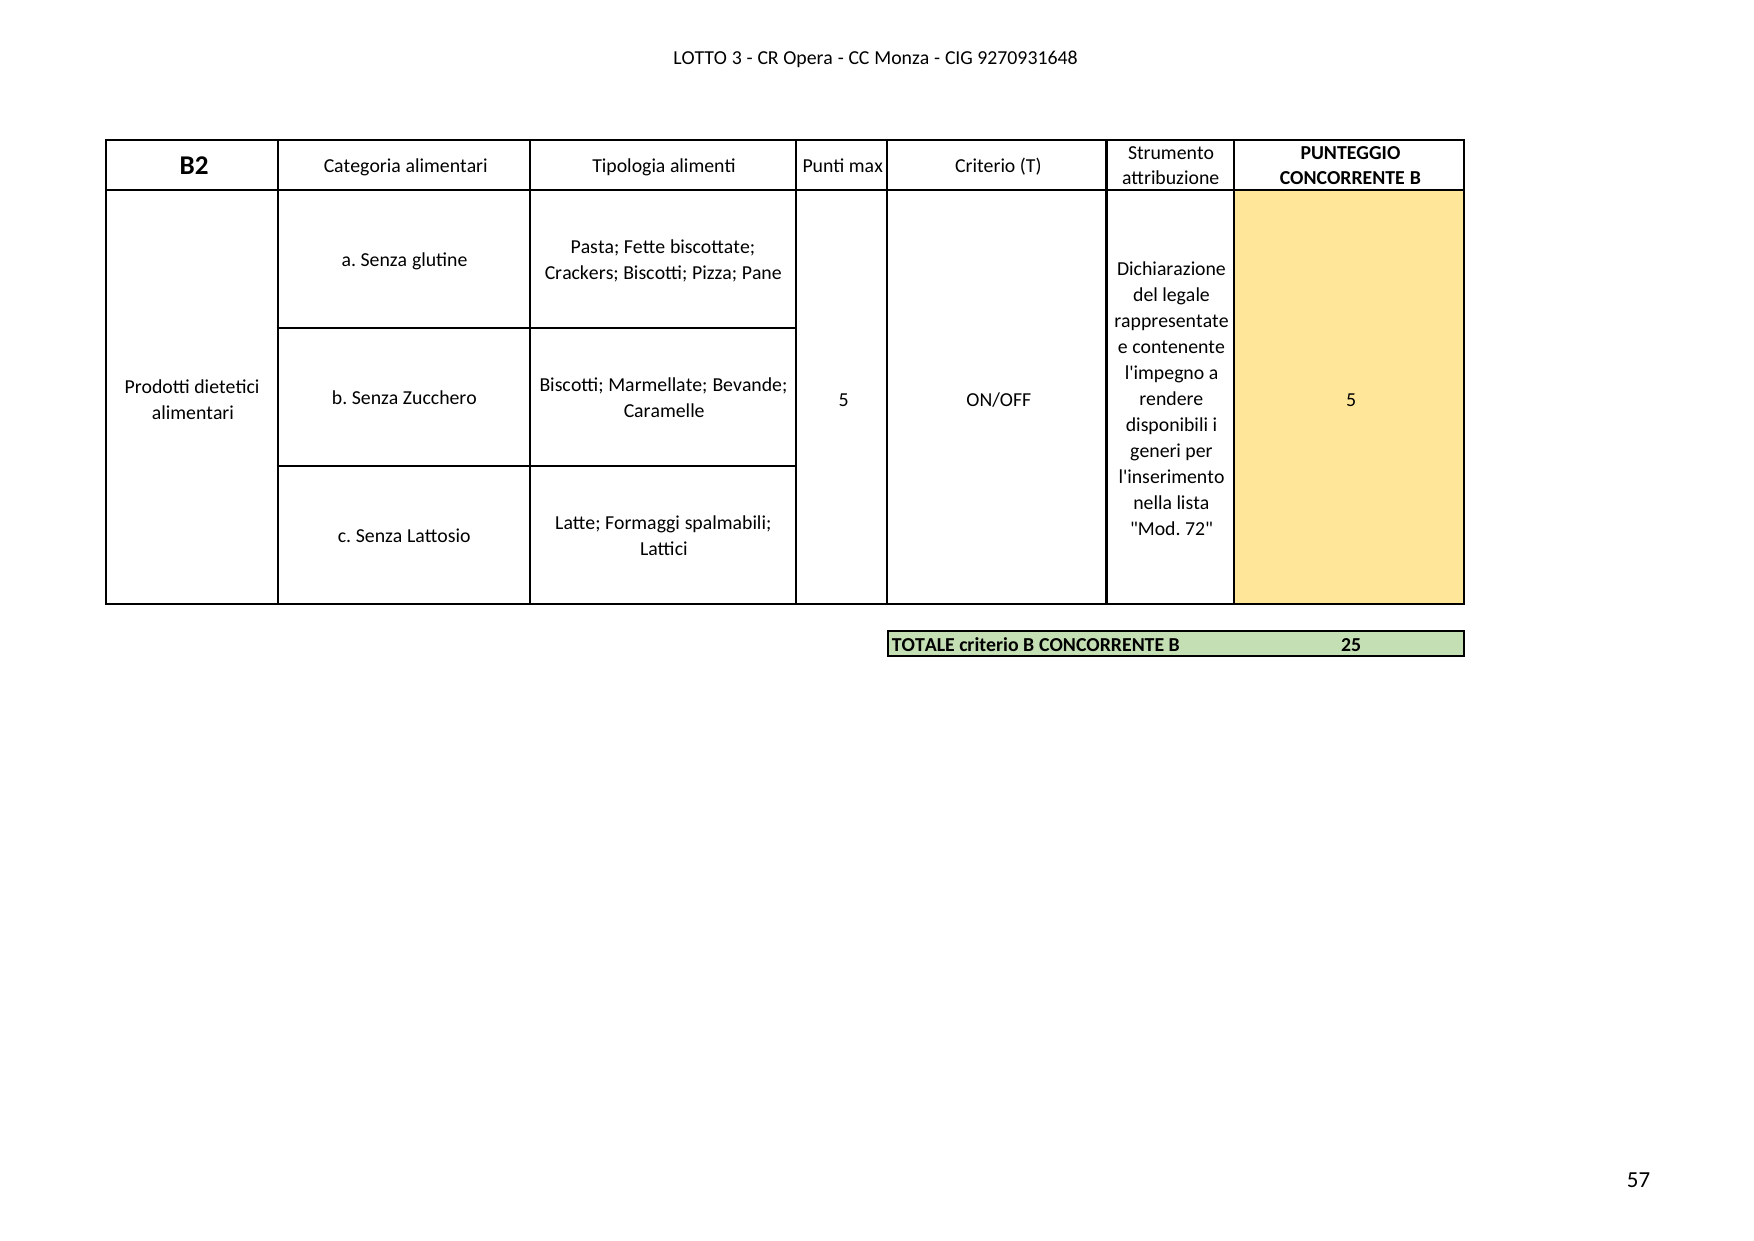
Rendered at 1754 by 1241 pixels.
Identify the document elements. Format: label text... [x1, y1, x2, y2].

table_header Criterio (T) [888, 141, 1105, 189]
table_cell b. Senza Zucchero [279, 329, 529, 465]
table_header Strumento attribuzione [1108, 141, 1233, 189]
table_cell Prodotti dietetici alimentari [107, 191, 277, 603]
table_cell 5 [797, 191, 886, 603]
table_header Tipologia alimenti [531, 141, 795, 189]
table_header Categoria alimentari [279, 141, 529, 189]
table_cell 5 [1235, 191, 1463, 603]
table_cell Biscotti; Marmellate; Bevande; Caramelle [531, 329, 795, 465]
table_cell Dichiarazione del legale rappresentate e contenente l'impegno a rendere disponibili i generi per l'inserimento nella lista "Mod. 72" [1108, 191, 1233, 603]
table_cell ON/OFF [888, 191, 1105, 603]
table_header B2 [107, 141, 277, 189]
table_cell Pasta; Fette biscottate; Crackers; Biscotti; Pizza; Pane [531, 191, 795, 327]
table_cell a. Senza glutine [279, 191, 529, 327]
table_header PUNTEGGIO CONCORRENTE B [1235, 141, 1463, 189]
table_cell Latte; Formaggi spalmabili; Lattici [531, 467, 795, 603]
table_header Punti max [797, 141, 886, 189]
table_cell c. Senza Lattosio [279, 467, 529, 603]
